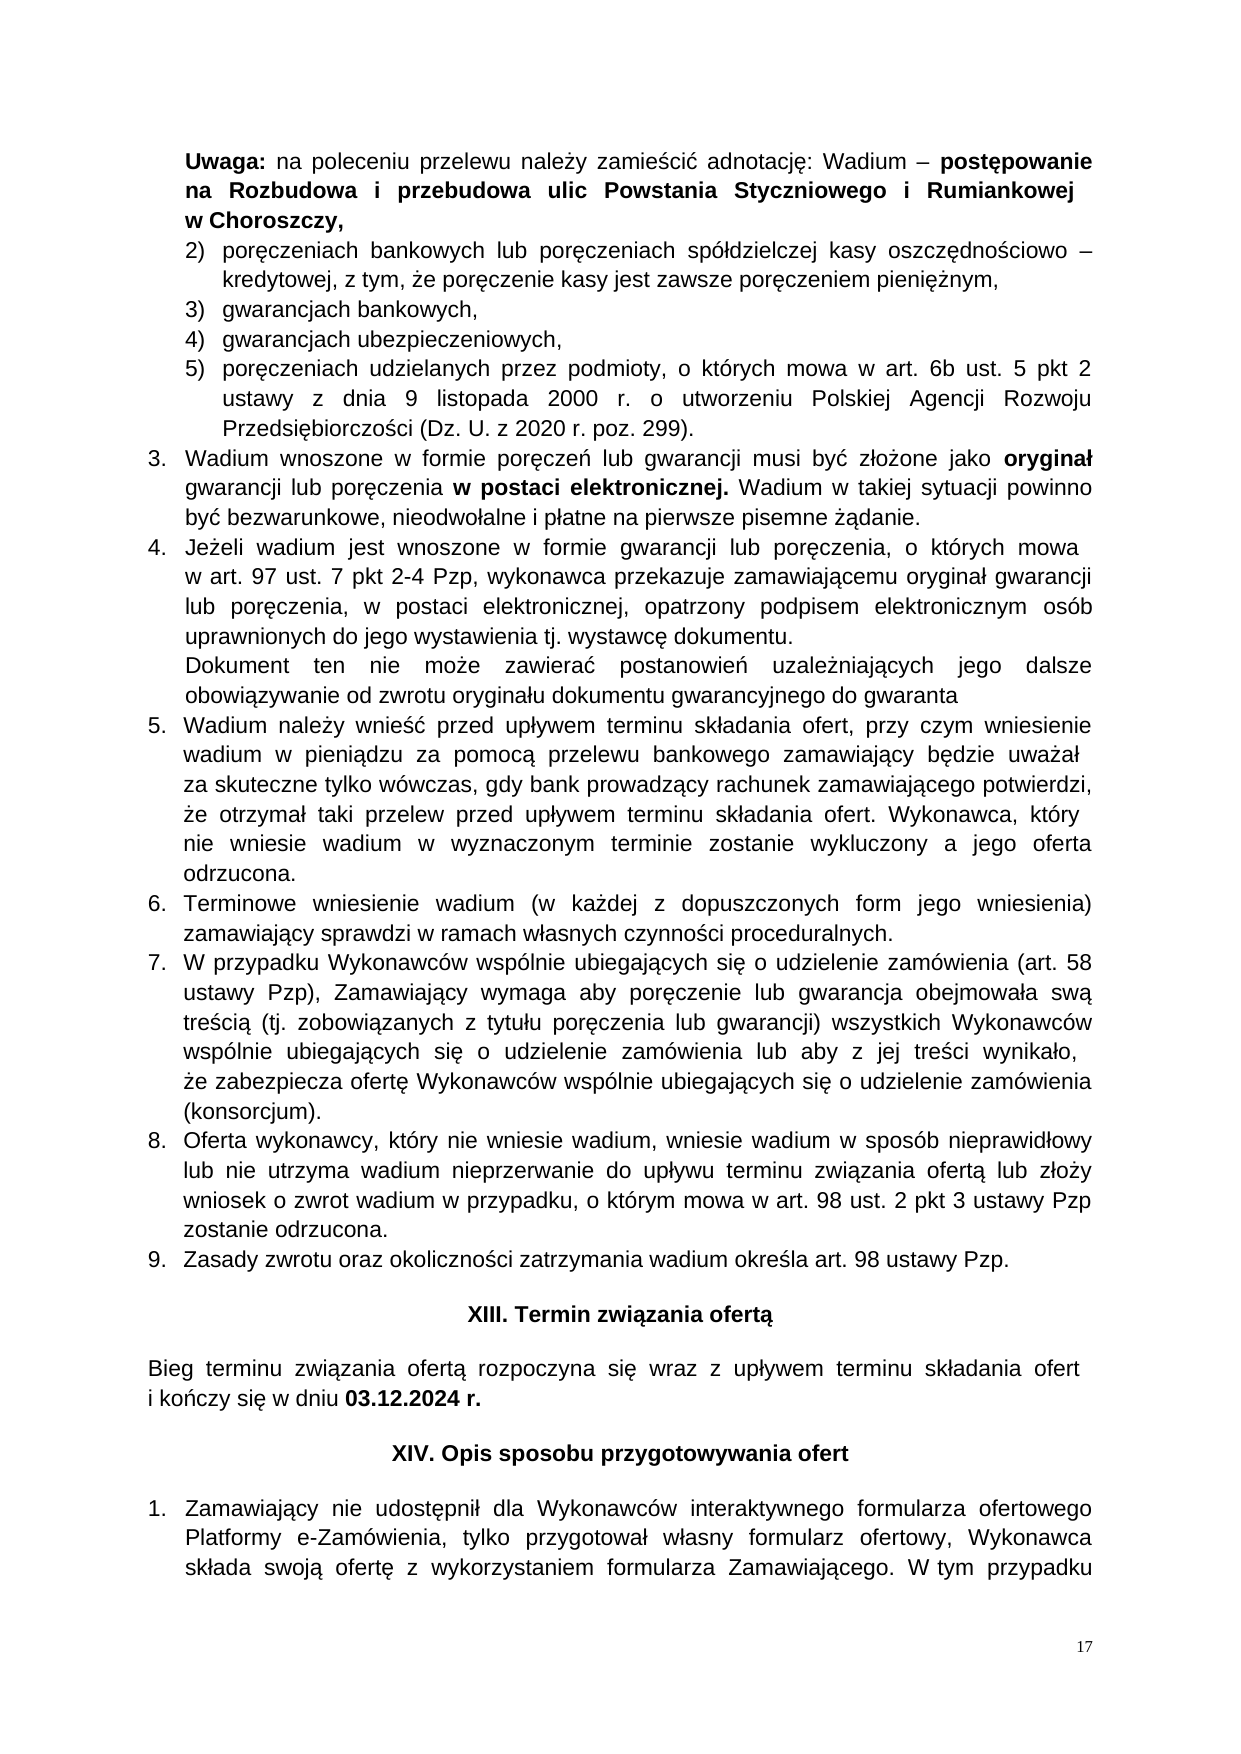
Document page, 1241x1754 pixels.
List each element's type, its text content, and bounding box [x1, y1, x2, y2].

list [148, 1494, 1093, 1580]
subtitle XIII. Termin związania ofertą [148, 1301, 1093, 1327]
text Bieg terminu związania ofertą rozpoczyna się wraz z upływem terminu składania ofert i kończy się w dniu 03.12.2024 r. [148, 1355, 1093, 1411]
text Uwaga: na poleceniu przelewu należy zamieścić adnotację: Wadium – postępowanie na Rozbudowa i przebudowa ulic Powstania Styczniowego i Rumiankowej w Choroszczy, [185, 148, 1093, 233]
subtitle XIV. Opis sposobu przygotowywania ofert [148, 1440, 1093, 1466]
list gwarancjach bankowych, [185, 296, 1093, 322]
list Oferta wykonawcy, który nie wniesie wadium, wniesie wadium w sposób nieprawidłowy lub nie utrzyma wadium nieprzerwanie do upływu terminu związania ofertą lub złoży wniosek o zwrot wadium w przypadku, o którym mowa w art. 98 ust. 2 pkt 3 ustawy Pzp zostanie odrzucona. [148, 1127, 1093, 1243]
list W przypadku Wykonawców wspólnie ubiegających się o udzielenie zamówienia (art. 58 ustawy Pzp), Zamawiający wymaga aby poręczenie lub gwarancja obejmowała swą treścią (tj. zobowiązanych z tytułu poręczenia lub gwarancji) wszystkich Wykonawców wspólnie ubiegających się o udzielenie zamówienia lub aby z jej treści wynikało, że zabezpiecza ofertę Wykonawców wspólnie ubiegających się o udzielenie zamówienia (konsorcjum). [148, 949, 1093, 1124]
list Zasady zwrotu oraz okoliczności zatrzymania wadium określa art. 98 ustawy Pzp. [148, 1246, 1093, 1272]
list poręczeniach udzielanych przez podmioty, o których mowa w art. 6b ust. 5 pkt 2 ustawy z dnia 9 listopada 2000 r. o utworzeniu Polskiej Agencji Rozwoju Przedsiębiorczości (Dz. U. z 2020 r. poz. 299). [185, 355, 1093, 441]
list poręczeniach bankowych lub poręczeniach spółdzielczej kasy oszczędnościowo – kredytowej, z tym, że poręczenie kasy jest zawsze poręczeniem pieniężnym, [185, 237, 1093, 293]
list Wadium należy wnieść przed upływem terminu składania ofert, przy czym wniesienie wadium w pieniądzu za pomocą przelewu bankowego zamawiający będzie uważał za skuteczne tylko wówczas, gdy bank prowadzący rachunek zamawiającego potwierdzi, że otrzymał taki przelew przed upływem terminu składania ofert. Wykonawca, który nie wniesie wadium w wyznaczonym terminie zostanie wykluczony a jego oferta odrzucona. [148, 712, 1093, 886]
list gwarancjach ubezpieczeniowych, [185, 326, 1093, 352]
list Terminowe wniesienie wadium (w każdej z dopuszczonych form jego wniesienia) zamawiający sprawdzi w ramach własnych czynności proceduralnych. [148, 890, 1093, 946]
list Wadium wnoszone w formie poręczeń lub gwarancji musi być złożone jako oryginał gwarancji lub poręczenia w postaci elektronicznej. Wadium w takiej sytuacji powinno być bezwarunkowe, nieodwołalne i płatne na pierwsze pisemne żądanie. [148, 444, 1093, 530]
text Dokument ten nie może zawierać postanowień uzależniających jego dalsze obowiązywanie od zwrotu oryginału dokumentu gwarancyjnego do gwaranta [185, 652, 1093, 708]
list Jeżeli wadium jest wnoszone w formie gwarancji lub poręczenia, o których mowa w art. 97 ust. 7 pkt 2-4 Pzp, wykonawca przekazuje zamawiającemu oryginał gwarancji lub poręczenia, w postaci elektronicznej, opatrzony podpisem elektronicznym osób uprawnionych do jego wystawienia tj. wystawcę dokumentu. [148, 533, 1093, 649]
